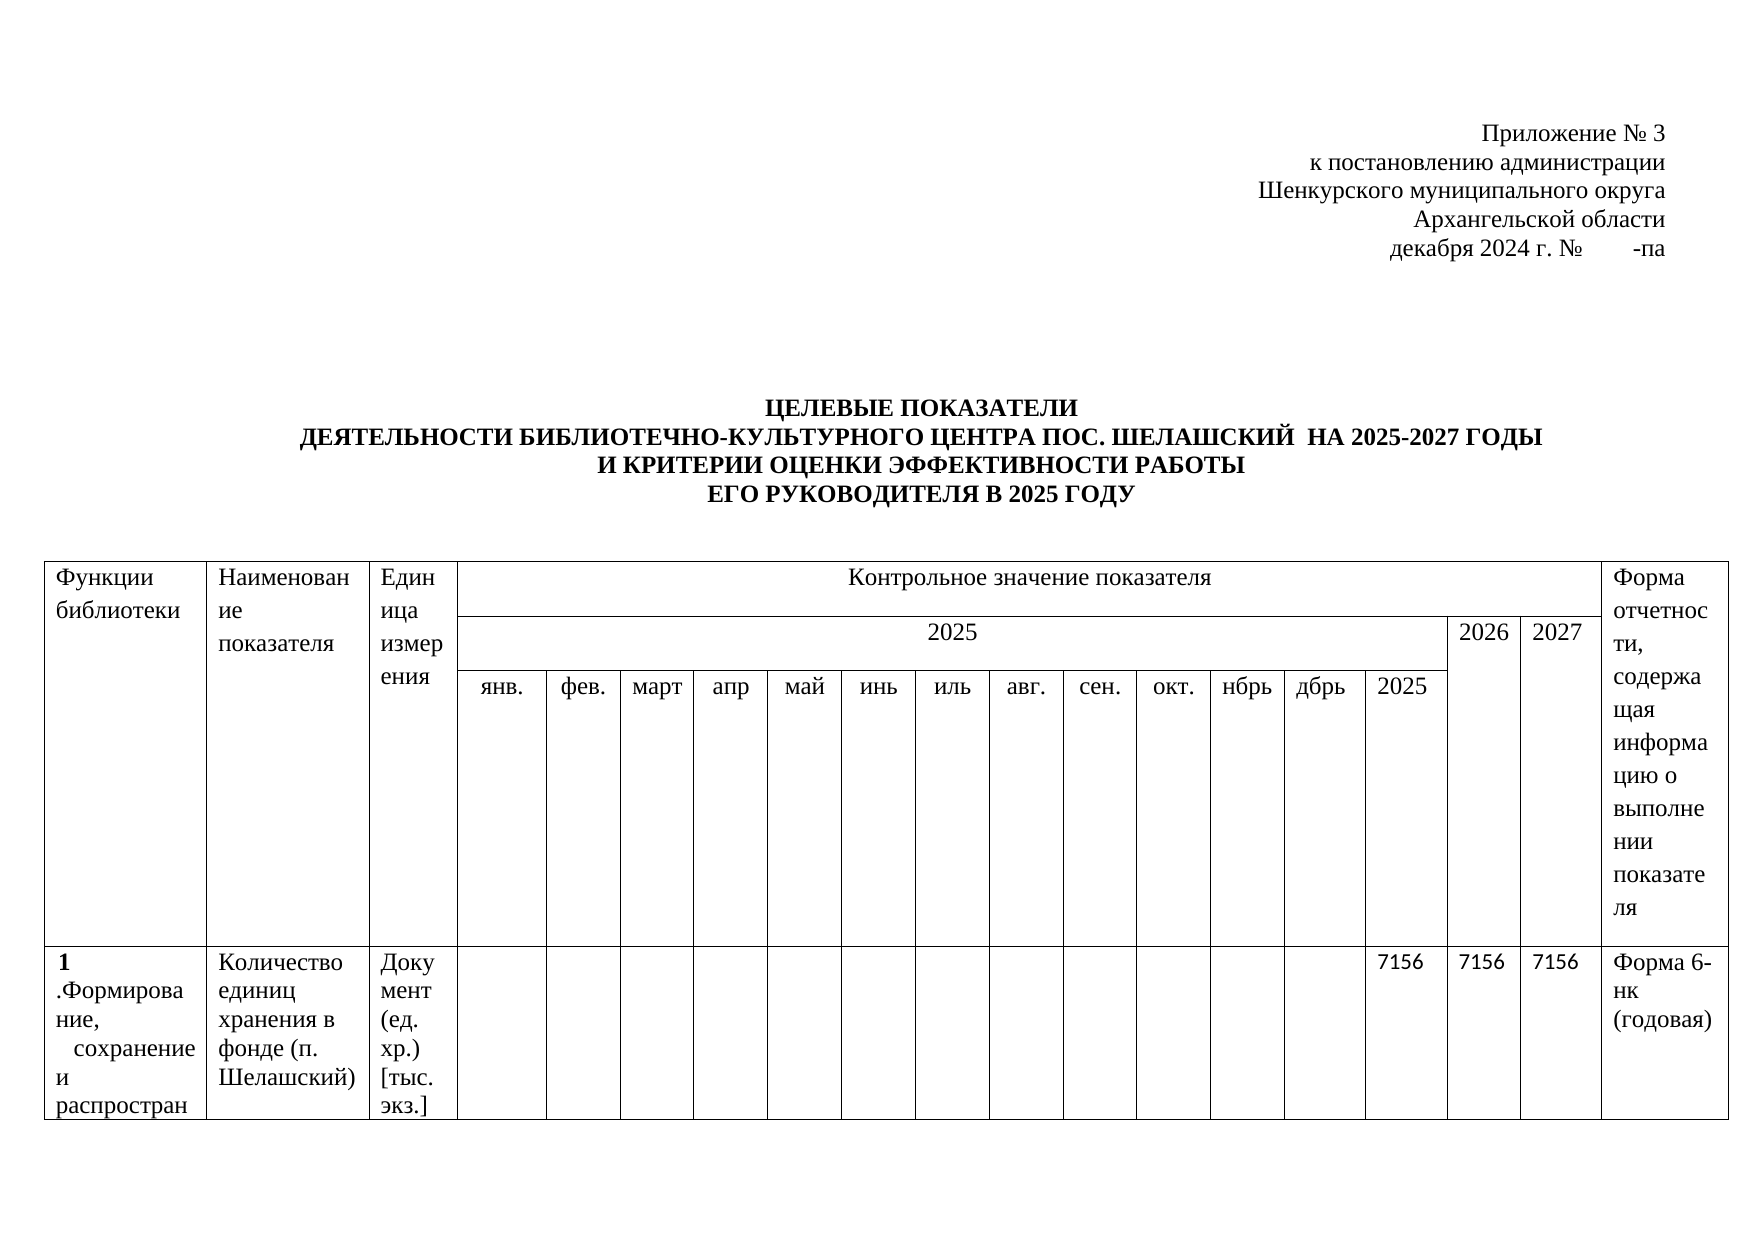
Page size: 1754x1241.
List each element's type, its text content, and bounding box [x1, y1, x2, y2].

table_cell 2027 [1521, 617, 1601, 946]
table_cell нбрь [1211, 671, 1284, 946]
table_cell янв. [458, 671, 546, 946]
table_cell 7156 [1366, 947, 1447, 1119]
table_cell 2025 [1366, 671, 1447, 946]
table_cell [990, 947, 1063, 1119]
table_cell [1137, 947, 1210, 1119]
table_cell 7156 [1448, 947, 1520, 1119]
title к постановлению администрации [177, 147, 1665, 176]
table_cell иль [916, 671, 989, 946]
table_cell май [768, 671, 841, 946]
table_cell [547, 947, 620, 1119]
table_cell авг. [990, 671, 1063, 946]
table_cell [458, 947, 546, 1119]
table_header Функции библиотеки [45, 562, 206, 946]
title И КРИТЕРИИ ОЦЕНКИ ЭФФЕКТИВНОСТИ РАБОТЫ [177, 451, 1665, 479]
title Приложение № 3 [177, 118, 1665, 147]
table_cell Форма 6-нк (годовая) [1602, 947, 1728, 1119]
table_cell 2026 [1448, 617, 1520, 946]
table_header Наименование показателя [207, 562, 369, 946]
title ЦЕЛЕВЫЕ ПОКАЗАТЕЛИ [177, 393, 1665, 422]
table_cell Количество единиц хранения в фонде (п. Шелашский) [207, 947, 369, 1119]
table_cell 2025 [458, 617, 1447, 670]
table_cell [694, 947, 767, 1119]
title ЕГО РУКОВОДИТЕЛЯ В 2025 ГОДУ [177, 479, 1665, 508]
table_cell [842, 947, 915, 1119]
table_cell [45, 947, 206, 1119]
table_cell фев. [547, 671, 620, 946]
table_cell сен. [1064, 671, 1136, 946]
table_header Форма отчетности, содержащая информацию о выполнении показателя [1602, 562, 1728, 946]
title Шенкурского муниципального округа [177, 176, 1665, 204]
table_cell [1064, 947, 1136, 1119]
table_cell [916, 947, 989, 1119]
text декабря 2024 г. № -па [177, 233, 1665, 262]
table_cell инь [842, 671, 915, 946]
table_cell апр [694, 671, 767, 946]
title ДЕЯТЕЛЬНОСТИ БИБЛИОТЕЧНО-КУЛЬТУРНОГО ЦЕНТРА ПОС. ШЕЛАШСКИЙ НА 2025-2027 ГОДЫ [177, 422, 1665, 451]
table_header Контрольное значение показателя [458, 562, 1601, 616]
table_cell март [621, 671, 693, 946]
table_cell Документ (ед. хр.) [тыс. экз.] [370, 947, 457, 1119]
table_cell окт. [1137, 671, 1210, 946]
table_cell [1285, 947, 1365, 1119]
table_cell [1211, 947, 1284, 1119]
table_cell [768, 947, 841, 1119]
table_cell дбрь [1285, 671, 1365, 946]
table_header Единица измерения [370, 562, 457, 946]
title Архангельской области [177, 204, 1665, 233]
table_cell [621, 947, 693, 1119]
table_cell 7156 [1521, 947, 1601, 1119]
